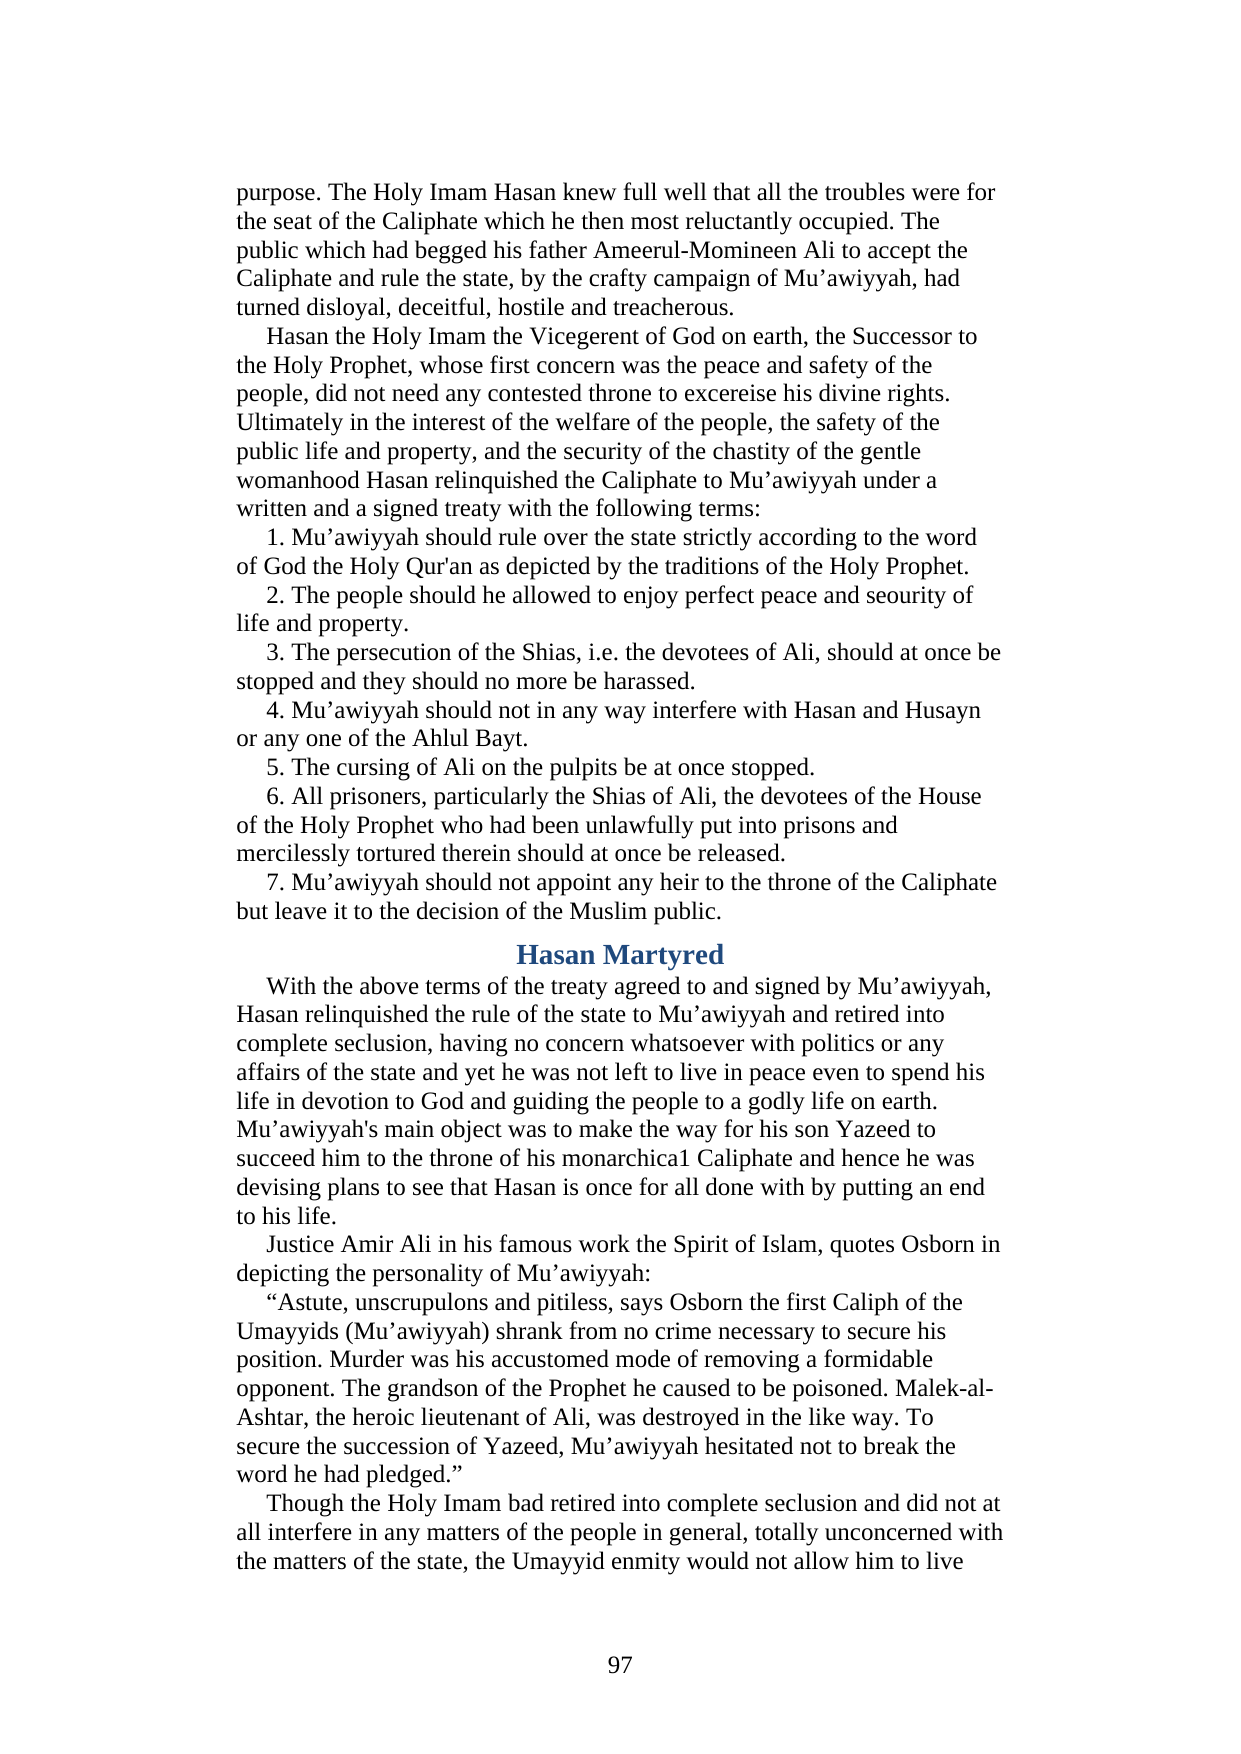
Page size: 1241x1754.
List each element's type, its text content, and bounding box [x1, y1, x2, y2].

text With the above terms of the treaty agreed to and signed by Mu’awiyyah, Hasan relinquished the rule of the state to Mu’awiyyah and retired into complete seclusion, having no concern whatsoever with politics or any affairs of the state and yet he was not left to live in peace even to spend his life in devotion to God and guiding the people to a godly life on earth. Mu’awiyyah's main object was to make the way for his son Yazeed to succeed him to the throne of his monarchica1 Caliphate and hence he was devising plans to see that Hasan is once for all done with by putting an end to his life. [236, 971, 1004, 1229]
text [236, 177, 1004, 321]
text “Astute, unscrupulons and pitiless, says Osborn the first Caliph of the Umayyids (Mu’awiyyah) shrank from no crime necessary to secure his position. Murder was his accustomed mode of removing a formidable opponent. The grandson of the Prophet he caused to be poisoned. Malek-al-Ashtar, the heroic lieutenant of Ali, was destroyed in the like way. To secure the succession of Yazeed, Mu’awiyyah hesitated not to break the word he had pledged.” [236, 1287, 1004, 1488]
subtitle Hasan Martyred [236, 937, 1004, 971]
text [236, 1488, 1004, 1574]
text 1. Mu’awiyyah should rule over the state strictly according to the word of God the Holy Qur'an as depicted by the traditions of the Holy Prophet. [236, 522, 1004, 580]
text 4. Mu’awiyyah should not in any way interfere with Hasan and Husayn or any one of the Ahlul Bayt. [236, 695, 1004, 752]
text 6. All prisoners, particularly the Shias of Ali, the devotees of the House of the Holy Prophet who had been unlawfully put into prisons and mercilessly tortured therein should at once be released. [236, 781, 1004, 867]
text 7. Mu’awiyyah should not appoint any heir to the throne of the Caliphate but leave it to the decision of the Muslim public. [236, 867, 1004, 925]
text 5. The cursing of Ali on the pulpits be at once stopped. [236, 752, 1004, 781]
text Justice Amir Ali in his famous work the Spirit of Islam, quotes Osborn in depicting the personality of Mu’awiyyah: [236, 1229, 1004, 1287]
text 2. The people should he allowed to enjoy perfect peace and seourity of life and property. [236, 580, 1004, 637]
text 3. The persecution of the Shias, i.e. the devotees of Ali, should at once be stopped and they should no more be harassed. [236, 637, 1004, 695]
text Hasan the Holy Imam the Vicegerent of God on earth, the Successor to the Holy Prophet, whose first concern was the peace and safety of the people, did not need any contested throne to excereise his divine rights. Ultimately in the interest of the welfare of the people, the safety of the public life and property, and the security of the chastity of the gentle womanhood Hasan relinquished the Caliphate to Mu’awiyyah under a written and a signed treaty with the following terms: [236, 321, 1004, 522]
